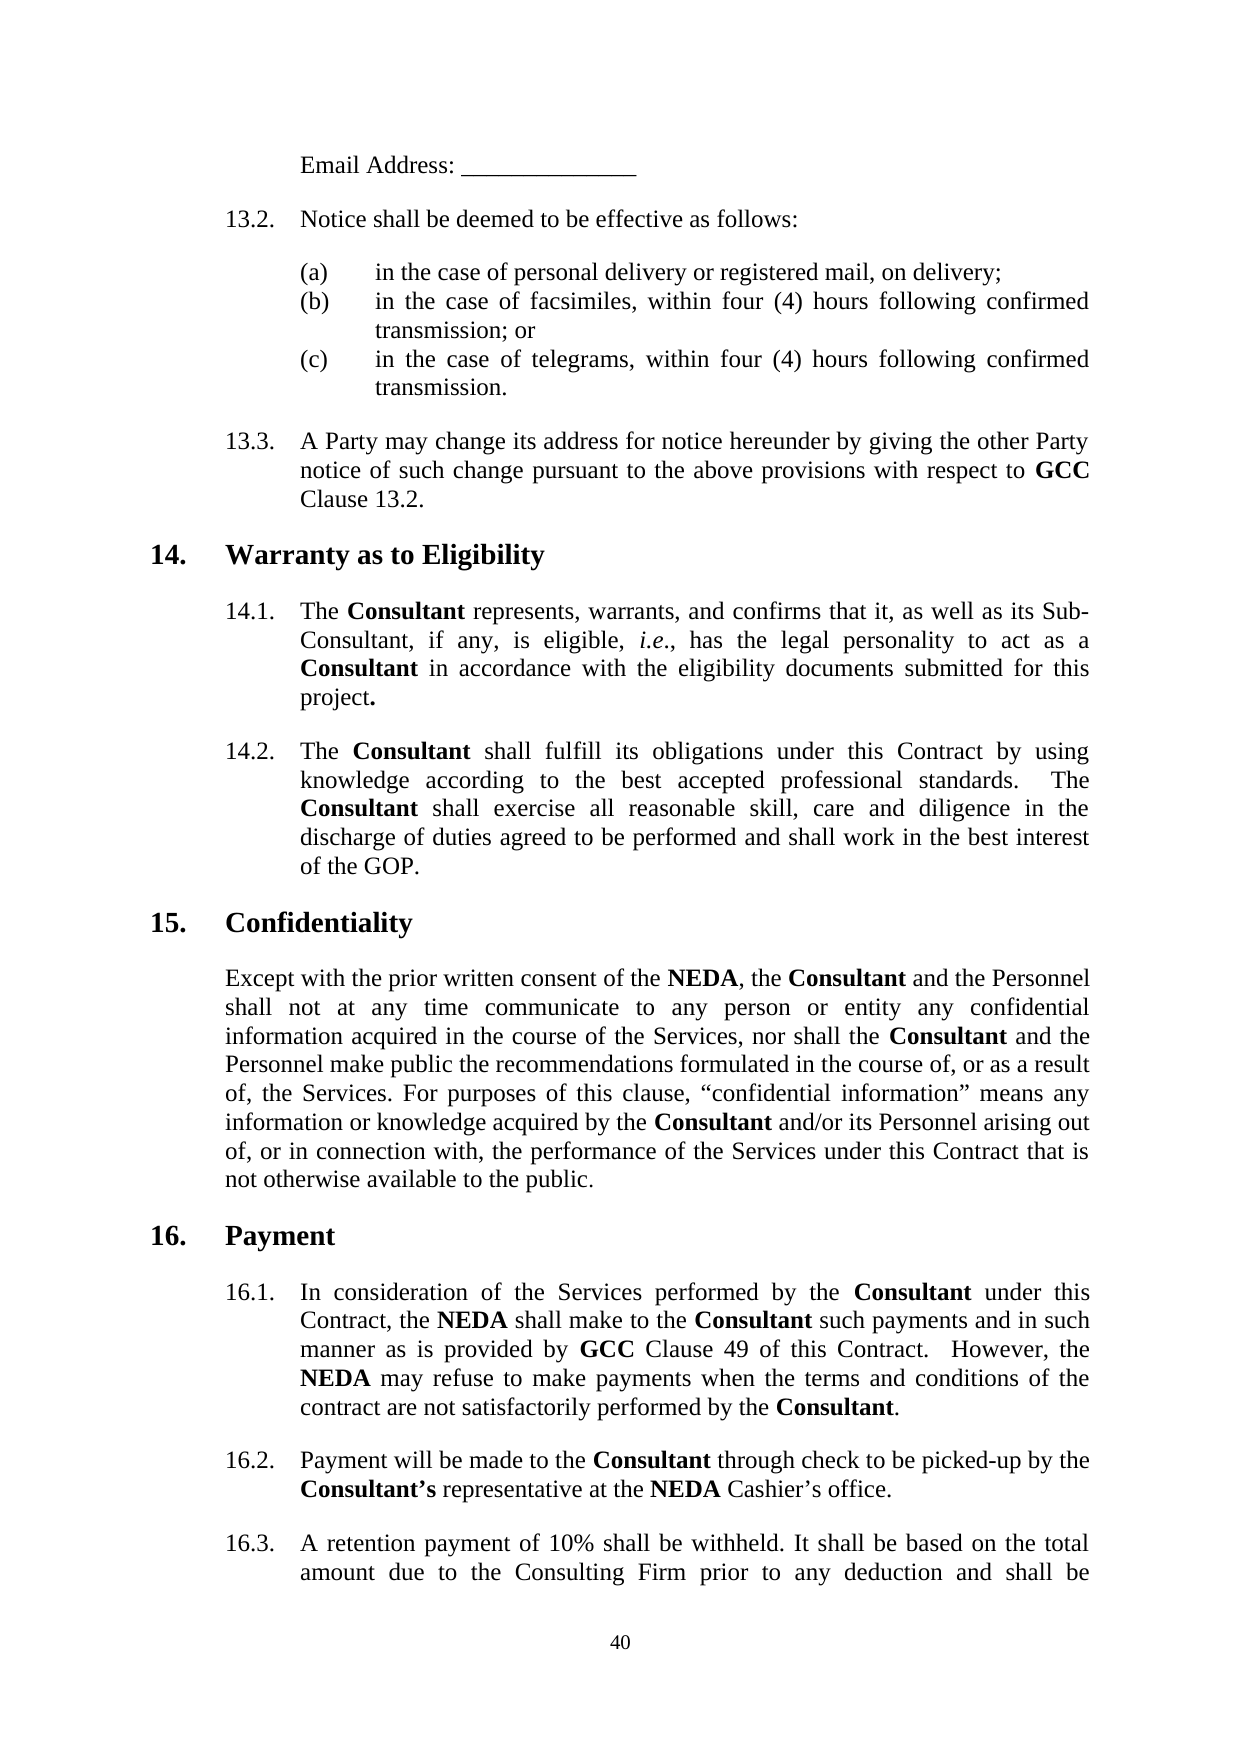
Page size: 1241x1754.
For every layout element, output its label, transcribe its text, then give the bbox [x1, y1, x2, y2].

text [225, 1528, 1090, 1586]
list Except with the prior written consent of the NEDA, the Consultant and the Personnel shall not at any time communicate to any person or entity any confidential information acquired in the course of the Services, nor shall the Consultant and the Personnel make public the recommendations formulated in the course of, or as a result of, the Services. For purposes of this clause, “confidential information” means any information or knowledge acquired by the Consultant and/or its Personnel arising out of, or in connection with, the performance of the Services under this Contract that is not otherwise available to the public. [225, 963, 1090, 1193]
list Email Address: ______________ [300, 150, 1090, 179]
text (b) in the case of facsimiles, within four (4) hours following confirmed transmission; or [300, 286, 1090, 344]
text Notice shall be deemed to be effective as follows: [225, 204, 1090, 232]
text In consideration of the Services performed by the Consultant under this Contract, the NEDA shall make to the Consultant such payments and in such manner as is provided by GCC Clause 49 of this Contract. However, the NEDA may refuse to make payments when the terms and conditions of the contract are not satisfactorily performed by the Consultant. [225, 1277, 1090, 1421]
list (c) in the case of telegrams, within four (4) hours following confirmed transmission. [300, 344, 1090, 401]
text Payment will be made to the Consultant through check to be picked-up by the Consultant’s representative at the NEDA Cashier’s office. [225, 1446, 1090, 1503]
text The Consultant represents, warrants, and confirms that it, as well as its Sub-Consultant, if any, is eligible, i.e., has the legal personality to act as a Consultant in accordance with the eligibility documents submitted for this project. [225, 596, 1090, 711]
subtitle Payment [150, 1218, 1090, 1252]
text (a) in the case of personal delivery or registered mail, on delivery; [225, 257, 1090, 286]
subtitle Confidentiality [150, 905, 1090, 938]
text The Consultant shall fulfill its obligations under this Contract by using knowledge according to the best accepted professional standards. The Consultant shall exercise all reasonable skill, care and diligence in the discharge of duties agreed to be performed and shall work in the best interest of the GOP. [225, 736, 1090, 880]
subtitle Warranty as to Eligibility [150, 537, 1090, 571]
